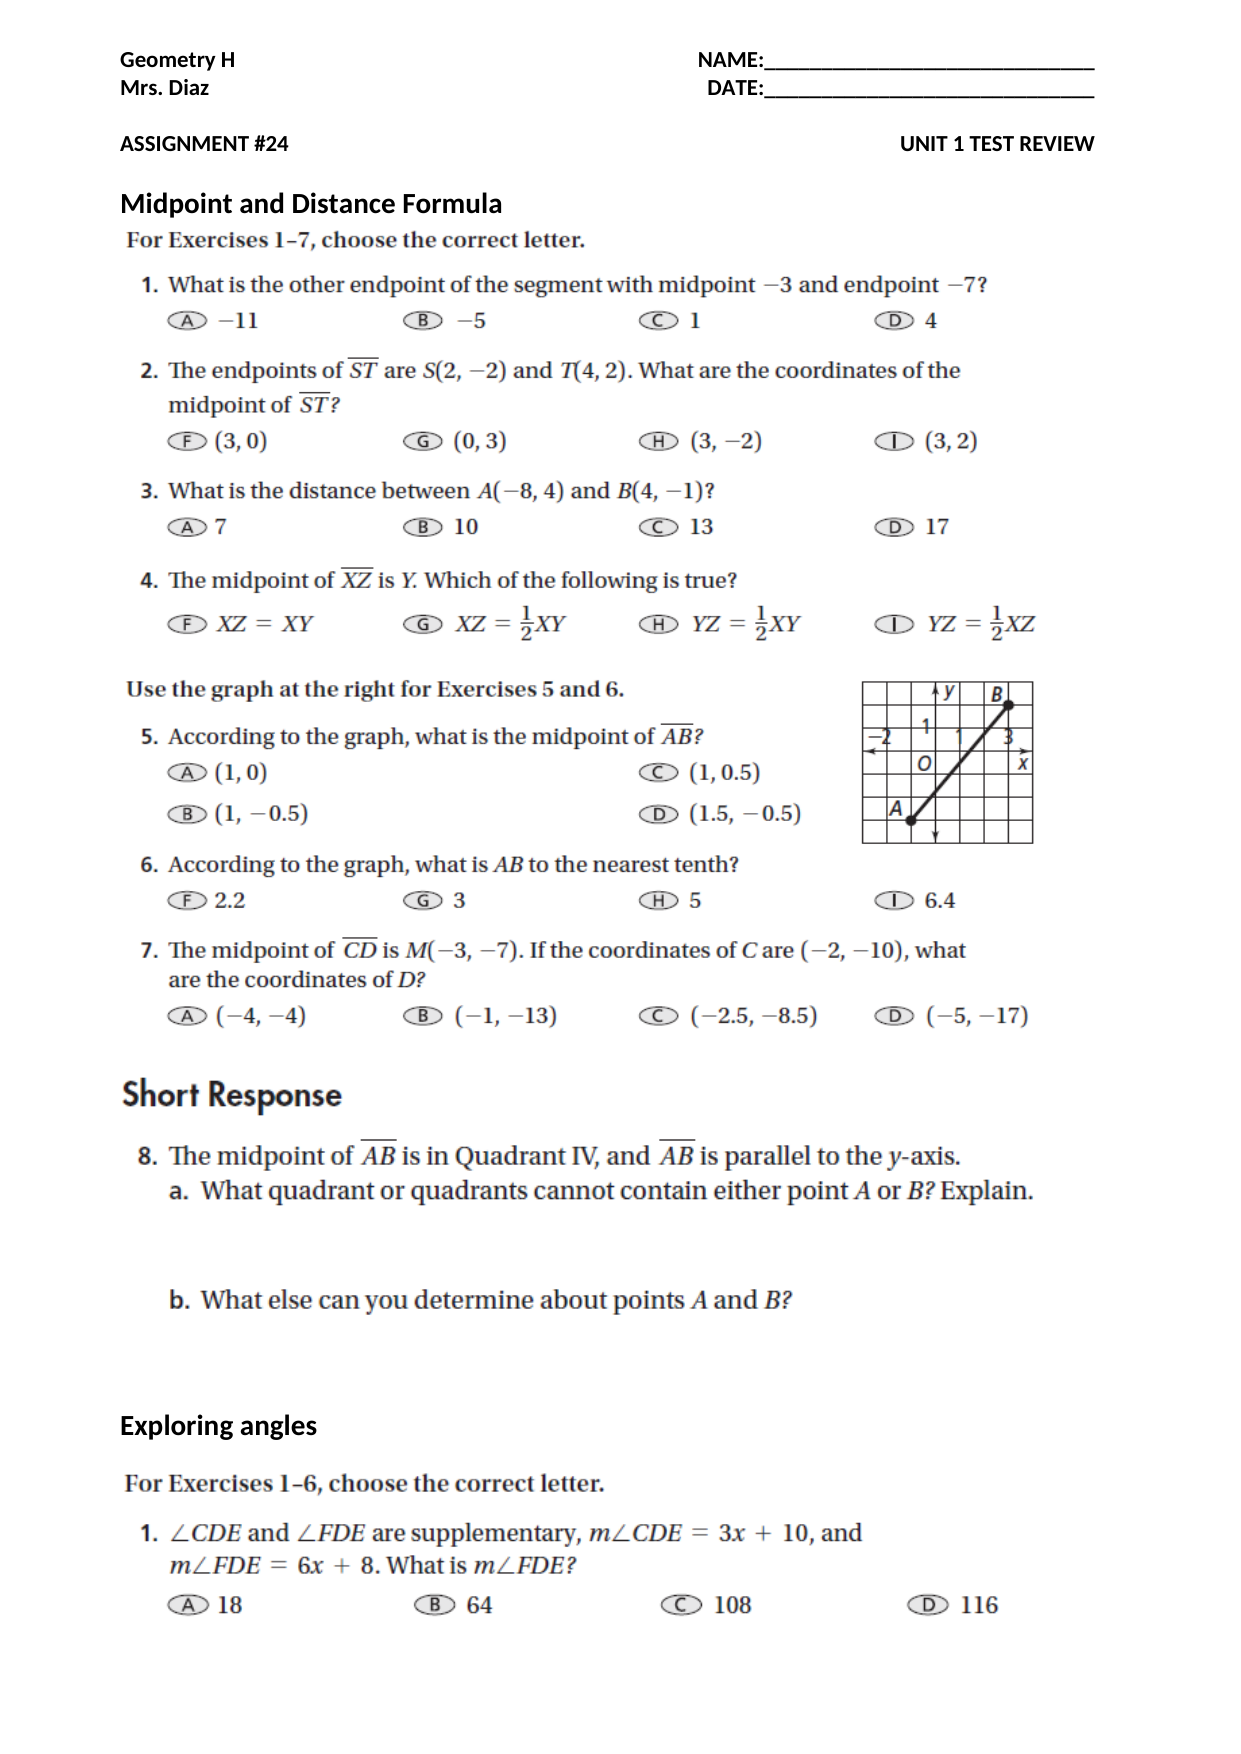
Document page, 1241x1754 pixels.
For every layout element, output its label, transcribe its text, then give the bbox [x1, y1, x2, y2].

picture [120, 1071, 1041, 1321]
picture [120, 225, 1039, 1047]
text Exploring angles [120, 1407, 1120, 1443]
picture [120, 1468, 1008, 1632]
